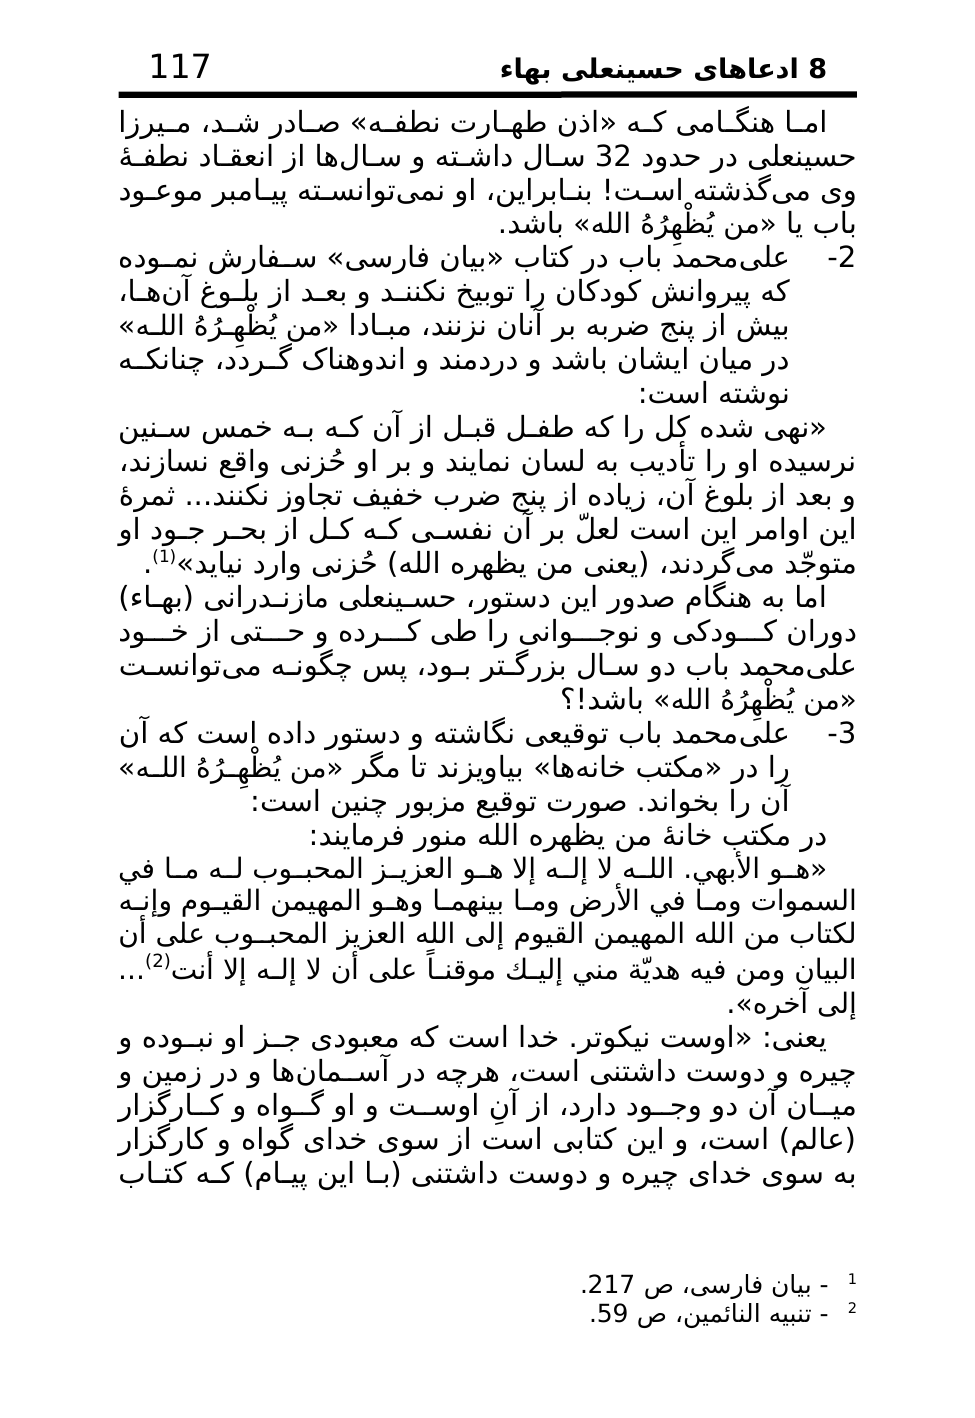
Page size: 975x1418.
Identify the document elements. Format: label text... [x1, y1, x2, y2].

list علی‌محمد باب در کتاب «بیان فارسی» سفارش نموده که پیروانش کودکان را توبیخ نکنند و بعد از بلوغ آن‌ها، بیش از پنج ضربه بر آنان نزنند، مبادا «من یُظْهِرُهُ الله» در میان ایشان باشد و دردمند و اندوهناک گردد، چنانکه نوشته است: [118, 241, 827, 411]
text اما هنگامی که «اذن طهارت نطفه» صادر شد، میرزا حسینعلی در حدود 32 سال داشته و سال‌ها از انعقاد نطفۀ وی می‌گذشته است! بنابراین، او نمی‌توانسته پیامبر موعود باب یا «من یُظْهِرُهُ الله» باشد. [118, 105, 857, 241]
text «هو الأبهي. الله لا إله إلا هو العزيز المحبوب له ما في السموات وما في الأرض وما بينهما وهو المهيمن القيوم وإنه لكتاب من الله المهيمن القيوم إلى الله العزيز المحبوب على أن البيان ومن فيه هديّة مني إليك موقناً على أن لا إله إلا أنت()... إلى آخره». [118, 852, 857, 1020]
text «نهی شده کل را که طفل قبل از آن که به خمس سنین نرسیده او را تأدیب به لسان نمایند و بر او حُزنی واقع نسازند، و بعد از بلوغ آن، زیاده از پنج ضرب خفیف تجاوز نکنند... ثمرۀ این اوامر این است لعلّ بر آن نفسی که کل از بحر جود او متوجّد می‌گردند، (یعنی من یظهره الله) حُزنی وارد نیاید»(). [118, 411, 857, 580]
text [118, 1020, 857, 1190]
text در مکتب خانۀ من یظهره الله منور فرمایند: [118, 818, 857, 852]
text اما به هنگام صدور این دستور، حسینعلی مازندرانی (بهاء) دوران کودکی و نوجوانی را طی کرده و حتی از خود علی‌محمد باب دو سال بزرگتر بود، پس چگونه می‌توانست «من یُظْهِرُهُ الله» باشد!؟ [118, 580, 857, 716]
list علی‌محمد باب توقیعی نگاشته و دستور داده است که آن را در «مکتب خانه‌ها» بیاویزند تا مگر «من یُظْهِرُهُ الله» آن را بخواند. صورت توقیع مزبور چنین است: [118, 716, 827, 818]
